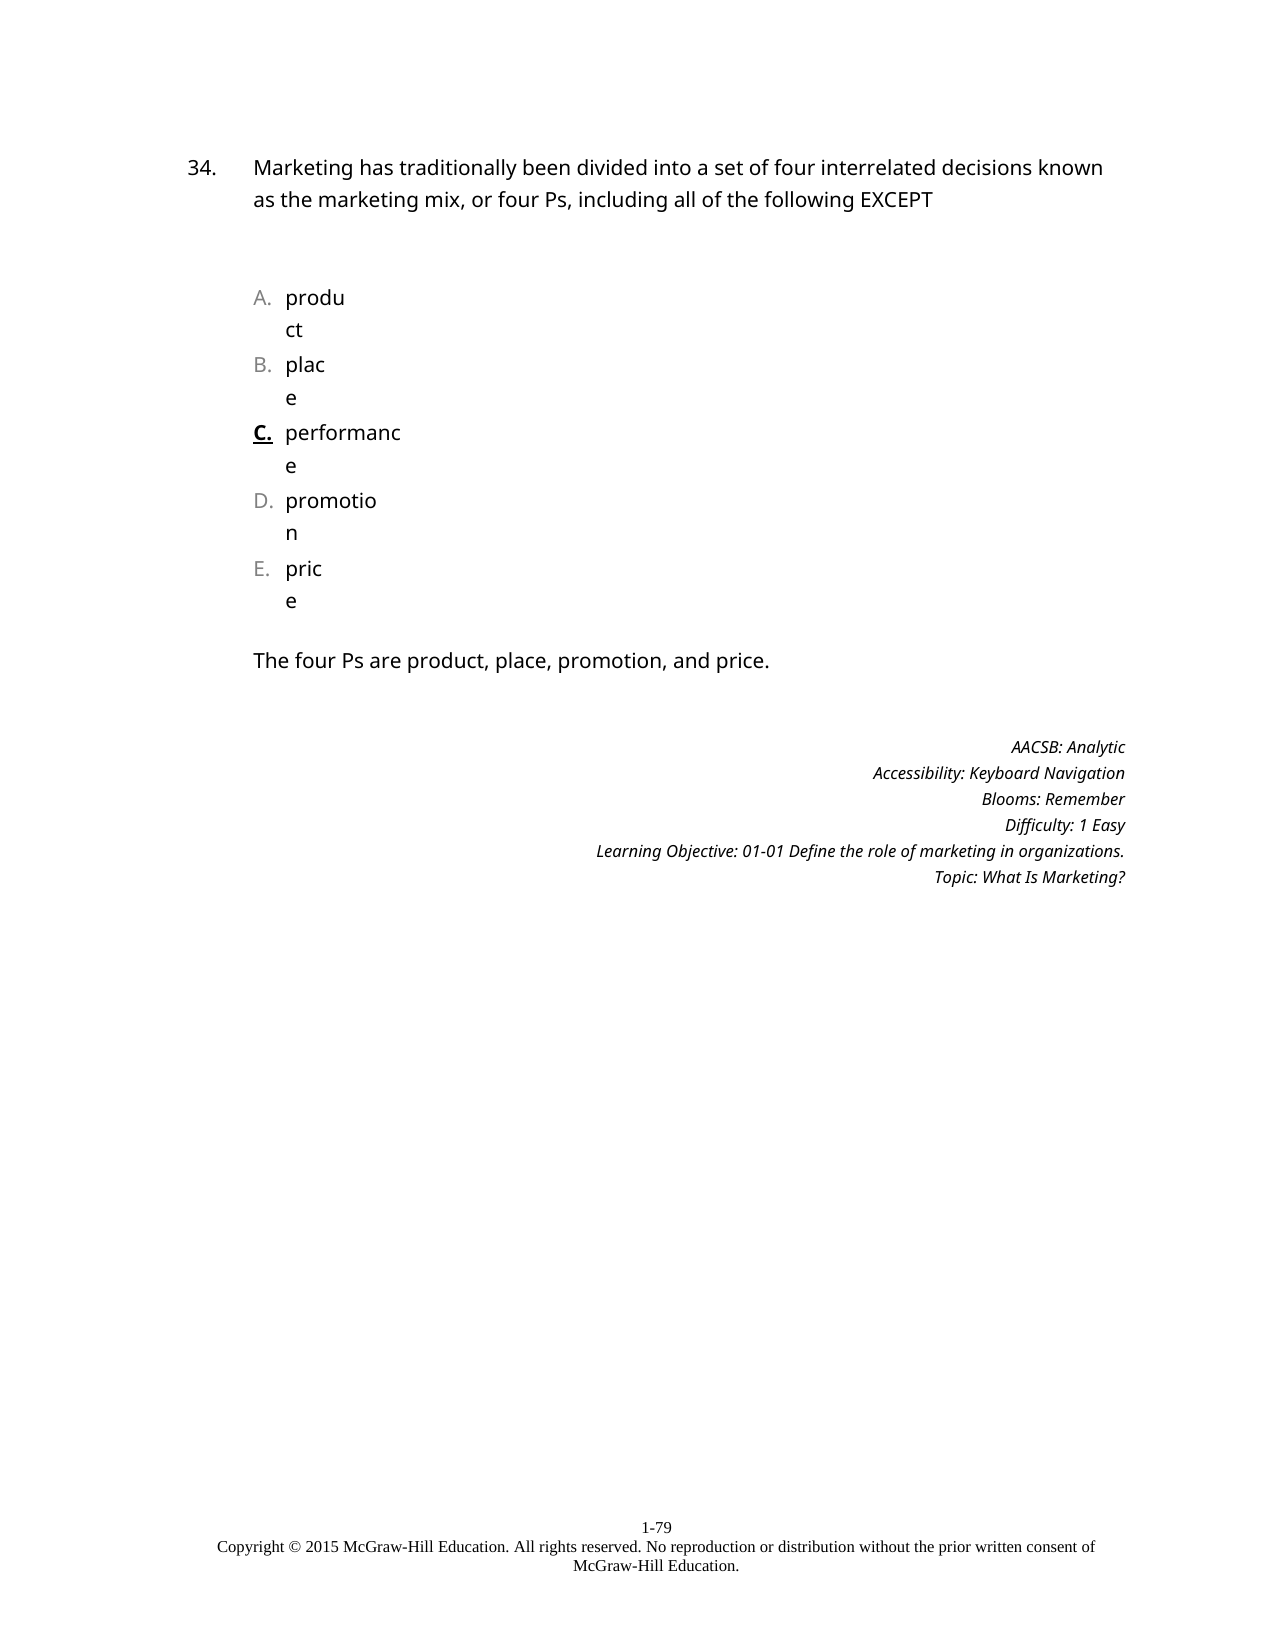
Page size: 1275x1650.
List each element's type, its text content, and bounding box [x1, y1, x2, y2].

table_header 34. [188, 153, 253, 706]
table_header AACSB: Analytic Accessibility: Keyboard Navigation Blooms: Remember Difficulty: 1 Easy Learning Objective: 01-01 Define the role of marketing in organizations. Topic: What Is Marketing? [188, 736, 1125, 924]
table_header Marketing has traditionally been divided into a set of four interrelated decisions known as the marketing mix, or four Ps, including all of the following EXCEPT The four Ps are product, place, promotion, and price. [253, 153, 1125, 706]
